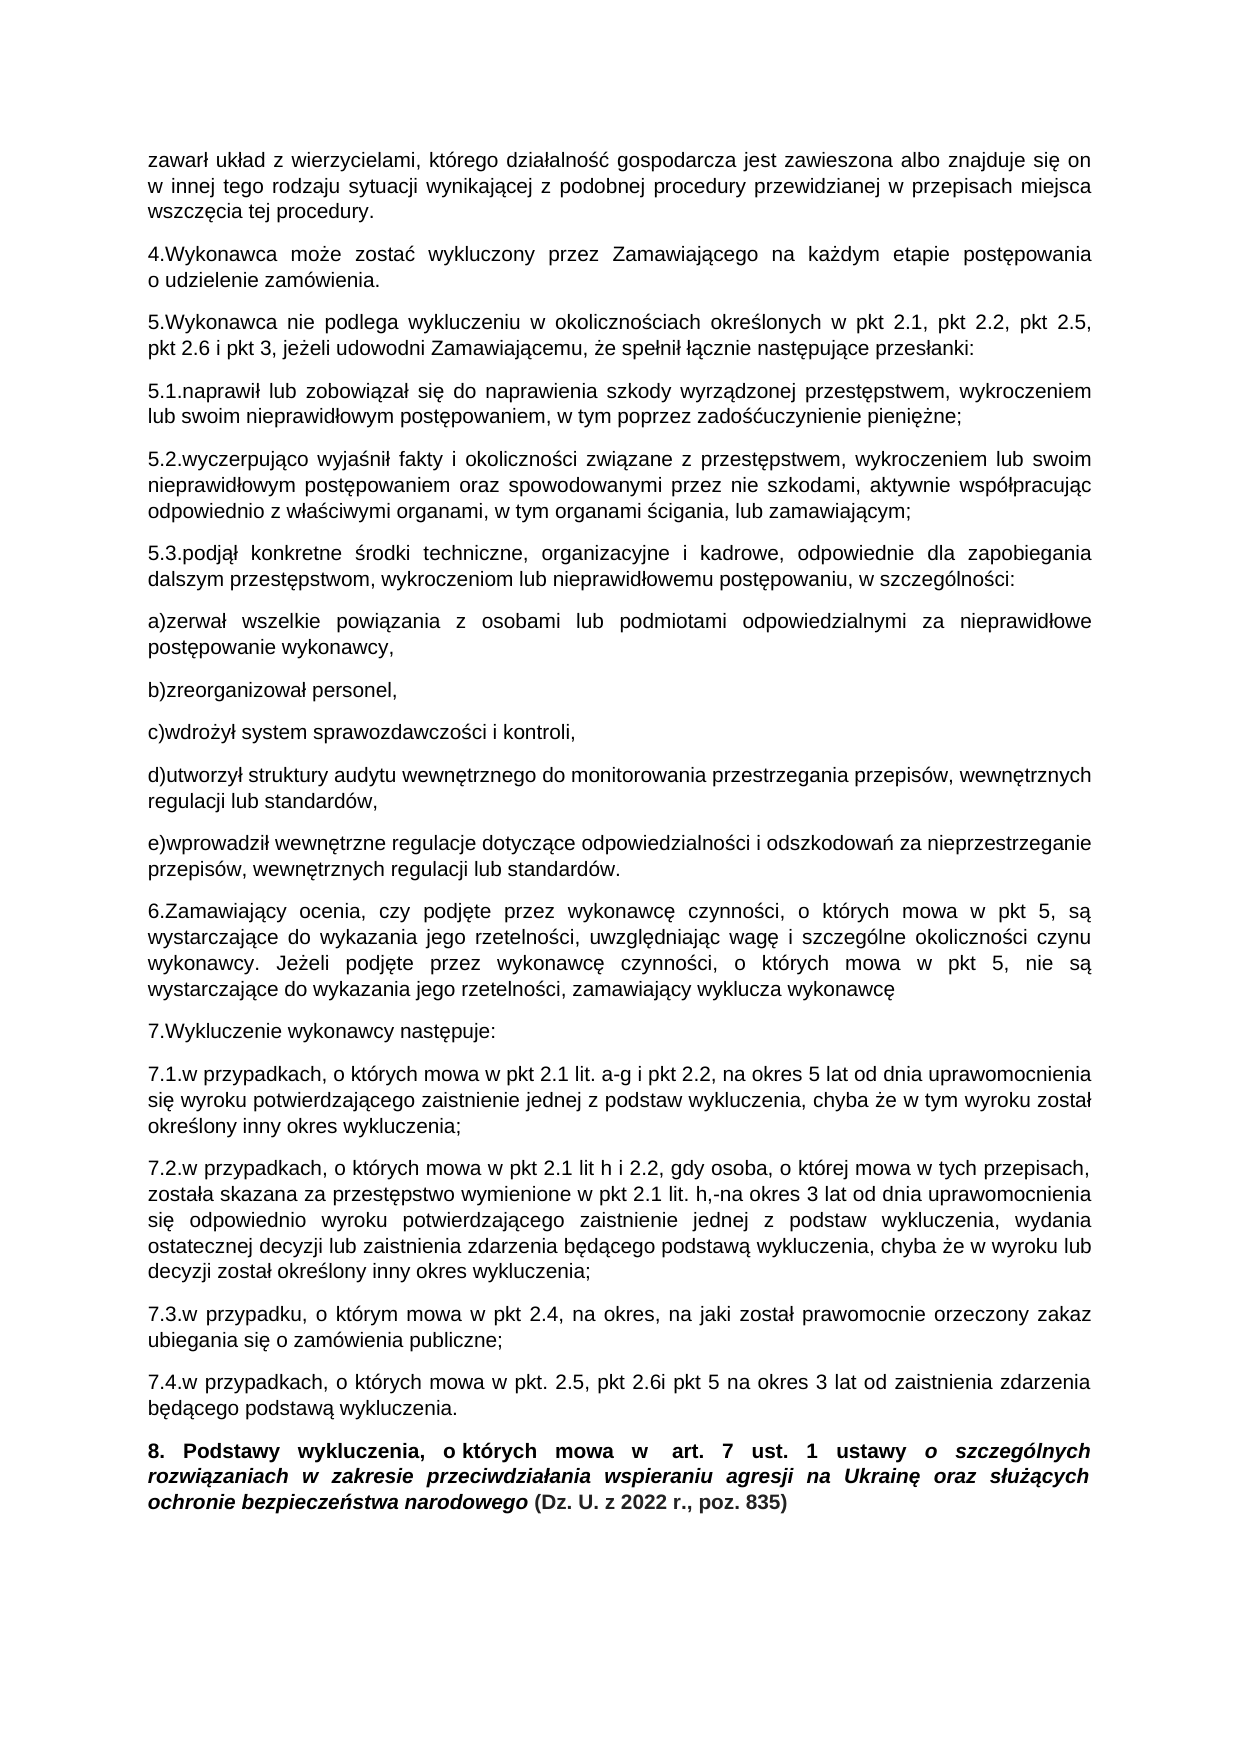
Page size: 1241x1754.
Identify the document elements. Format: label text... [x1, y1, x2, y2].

text e)wprowadził wewnętrzne regulacje dotyczące odpowiedzialności i odszkodowań za nieprzestrzeganie przepisów, wewnętrznych regulacji lub standardów. [148, 831, 1093, 881]
text b)zreorganizował personel, [148, 678, 1093, 702]
text 7.2.w przypadkach, o których mowa w pkt 2.1 lit h i 2.2, gdy osoba, o której mowa w tych przepisach, została skazana za przestępstwo wymienione w pkt 2.1 lit. h,-na okres 3 lat od dnia uprawomocnienia się odpowiednio wyroku potwierdzającego zaistnienie jednej z podstaw wykluczenia, wydania ostatecznej decyzji lub zaistnienia zdarzenia będącego podstawą wykluczenia, chyba że w wyroku lub decyzji został określony inny okres wykluczenia; [148, 1156, 1093, 1283]
text 8. Podstawy wykluczenia, o których mowa w art. 7 ust. 1 ustawy o szczególnych rozwiązaniach w zakresie przeciwdziałania wspieraniu agresji na Ukrainę oraz służących ochronie bezpieczeństwa narodowego (Dz. U. z 2022 r., poz. 835) [148, 1438, 1093, 1514]
text 4.Wykonawca może zostać wykluczony przez Zamawiającego na każdym etapie postępowania o udzielenie zamówienia. [148, 242, 1093, 292]
text 7.Wykluczenie wykonawcy następuje: [148, 1019, 1093, 1043]
text 7.3.w przypadku, o którym mowa w pkt 2.4, na okres, na jaki został prawomocnie orzeczony zakaz ubiegania się o zamówienia publiczne; [148, 1302, 1093, 1352]
text 7.1.w przypadkach, o których mowa w pkt 2.1 lit. a-g i pkt 2.2, na okres 5 lat od dnia uprawomocnienia się wyroku potwierdzającego zaistnienie jednej z podstaw wykluczenia, chyba że w tym wyroku został określony inny okres wykluczenia; [148, 1062, 1093, 1137]
text d)utworzył struktury audytu wewnętrznego do monitorowania przestrzegania przepisów, wewnętrznych regulacji lub standardów, [148, 763, 1093, 812]
text a)zerwał wszelkie powiązania z osobami lub podmiotami odpowiedzialnymi za nieprawidłowe postępowanie wykonawcy, [148, 609, 1093, 659]
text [148, 148, 1093, 223]
text 7.4.w przypadkach, o których mowa w pkt. 2.5, pkt 2.6i pkt 5 na okres 3 lat od zaistnienia zdarzenia będącego podstawą wykluczenia. [148, 1370, 1093, 1420]
text 5.1.naprawił lub zobowiązał się do naprawienia szkody wyrządzonej przestępstwem, wykroczeniem lub swoim nieprawidłowym postępowaniem, w tym poprzez zadośćuczynienie pieniężne; [148, 378, 1093, 428]
text 5.3.podjął konkretne środki techniczne, organizacyjne i kadrowe, odpowiednie dla zapobiegania dalszym przestępstwom, wykroczeniom lub nieprawidłowemu postępowaniu, w szczególności: [148, 541, 1093, 591]
text 5.2.wyczerpująco wyjaśnił fakty i okoliczności związane z przestępstwem, wykroczeniem lub swoim nieprawidłowym postępowaniem oraz spowodowanymi przez nie szkodami, aktywnie współpracując odpowiednio z właściwymi organami, w tym organami ścigania, lub zamawiającym; [148, 447, 1093, 522]
text 6.Zamawiający ocenia, czy podjęte przez wykonawcę czynności, o których mowa w pkt 5, są wystarczające do wykazania jego rzetelności, uwzględniając wagę i szczególne okoliczności czynu wykonawcy. Jeżeli podjęte przez wykonawcę czynności, o których mowa w pkt 5, nie są wystarczające do wykazania jego rzetelności, zamawiający wyklucza wykonawcę [148, 899, 1093, 1001]
text 5.Wykonawca nie podlega wykluczeniu w okolicznościach określonych w pkt 2.1, pkt 2.2, pkt 2.5, pkt 2.6 i pkt 3, jeżeli udowodni Zamawiającemu, że spełnił łącznie następujące przesłanki: [148, 310, 1093, 360]
text c)wdrożył system sprawozdawczości i kontroli, [148, 720, 1093, 744]
